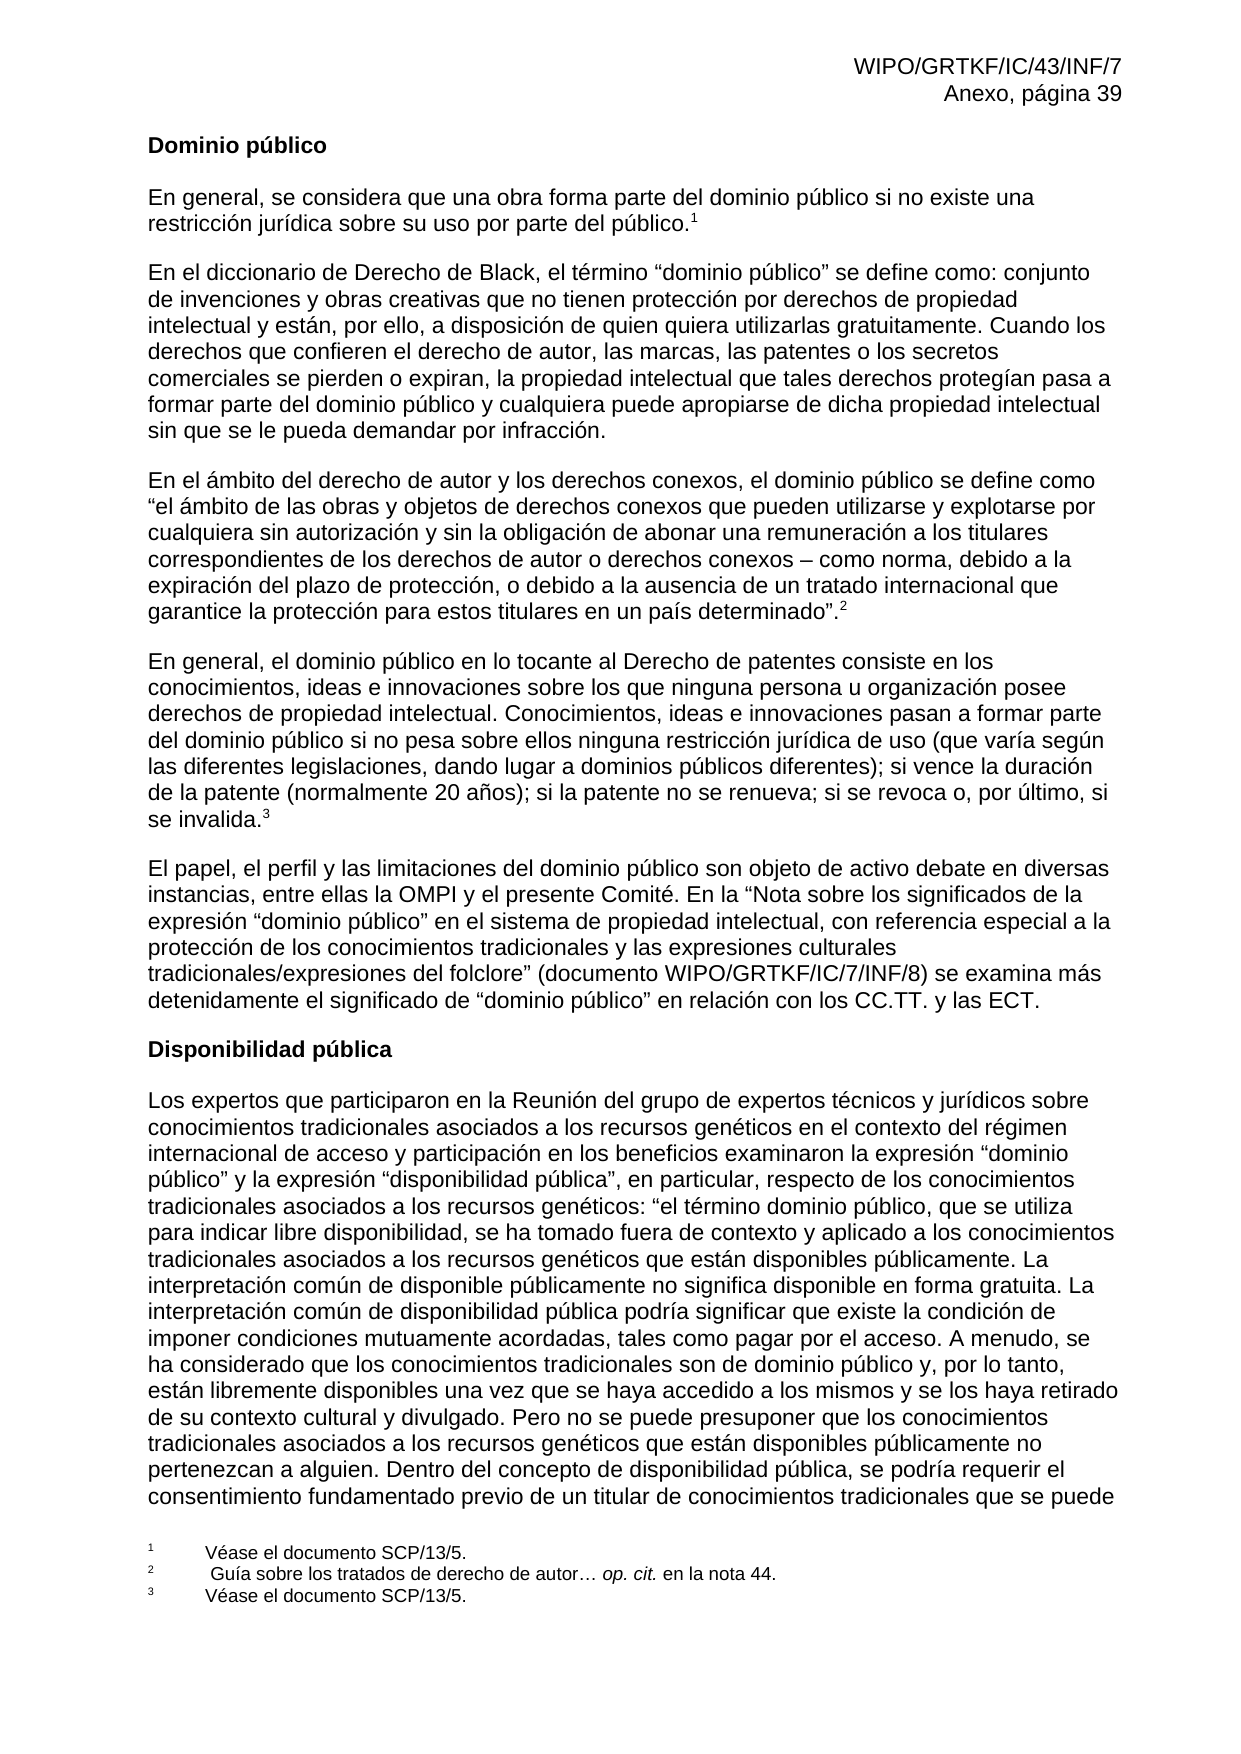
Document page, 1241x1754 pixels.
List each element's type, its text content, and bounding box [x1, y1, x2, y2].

text Disponibilidad pública [148, 1036, 1122, 1062]
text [148, 1087, 1122, 1509]
text Dominio público [148, 132, 1122, 158]
text En general, se considera que una obra forma parte del dominio público si no existe una restricción jurídica sobre su uso por parte del público. [148, 183, 1122, 236]
text El papel, el perfil y las limitaciones del dominio público son objeto de activo debate en diversas instancias, entre ellas la OMPI y el presente Comité. En la “Nota sobre los significados de la expresión “dominio público” en el sistema de propiedad intelectual, con referencia especial a la protección de los conocimientos tradicionales y las expresiones culturales tradicionales/expresiones del folclore” (documento WIPO/GRTKF/IC/7/INF/8) se examina más detenidamente el significado de “dominio público” en relación con los CC.TT. y las ECT. [148, 855, 1122, 1013]
text En el ámbito del derecho de autor y los derechos conexos, el dominio público se define como “el ámbito de las obras y objetos de derechos conexos que pueden utilizarse y explotarse por cualquiera sin autorización y sin la obligación de abonar una remuneración a los titulares correspondientes de los derechos de autor o derechos conexos – como norma, debido a la expiración del plazo de protección, o debido a la ausencia de un tratado internacional que garantice la protección para estos titulares en un país determinado”. [148, 467, 1122, 625]
text En el diccionario de Derecho de Black, el término “dominio público” se define como: conjunto de invenciones y obras creativas que no tienen protección por derechos de propiedad intelectual y están, por ello, a disposición de quien quiera utilizarlas gratuitamente. Cuando los derechos que confieren el derecho de autor, las marcas, las patentes o los secretos comerciales se pierden o expiran, la propiedad intelectual que tales derechos protegían pasa a formar parte del dominio público y cualquiera puede apropiarse de dicha propiedad intelectual sin que se le pueda demandar por infracción. [148, 259, 1122, 444]
text En general, el dominio público en lo tocante al Derecho de patentes consiste en los conocimientos, ideas e innovaciones sobre los que ninguna persona u organización posee derechos de propiedad intelectual. Conocimientos, ideas e innovaciones pasan a formar parte del dominio público si no pesa sobre ellos ninguna restricción jurídica de uso (que varía según las diferentes legislaciones, dando lugar a dominios públicos diferentes); si vence la duración de la patente (normalmente 20 años); si la patente no se renueva; si se revoca o, por último, si se invalida. [148, 648, 1122, 832]
